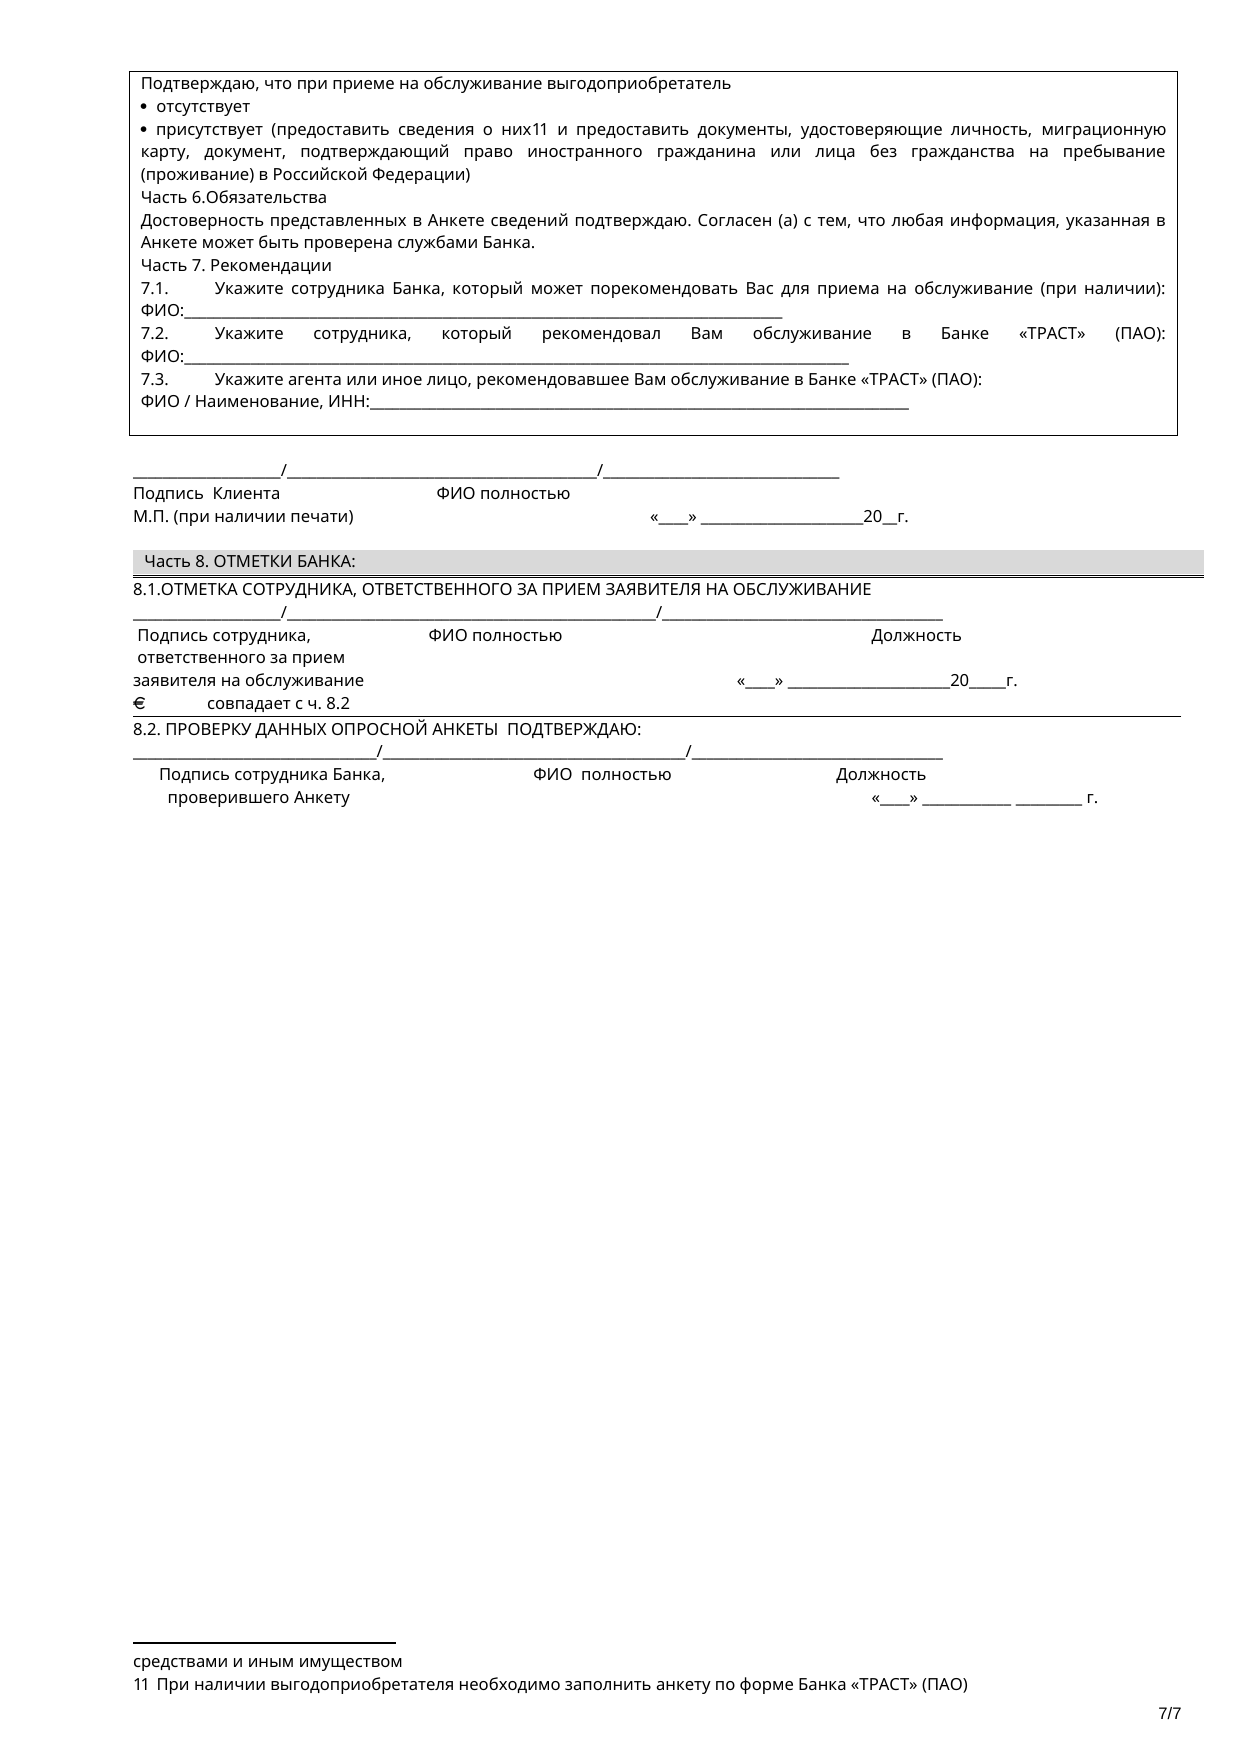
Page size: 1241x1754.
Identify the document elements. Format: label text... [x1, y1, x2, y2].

table_cell Часть 6.Обязательства Достоверность представленных в Анкете сведений подтверждаю. Согласен (а) с тем, что любая информация, указанная в Анкете может быть проверена службами Банка. Часть 7. Рекомендации Укажите сотрудника Банка, который может порекомендовать Вас для приема на обслуживание (при наличии): ФИО:_________________________________________________________________________________ Укажите сотрудника, который рекомендовал Вам обслуживание в Банке «ТРАСТ» (ПАО): ФИО:__________________________________________________________________________________________ Укажите агента или иное лицо, рекомендовавшее Вам обслуживание в Банке «ТРАСТ» (ПАО): ФИО / Наименование, ИНН:_________________________________________________________________________ [130, 185, 1177, 435]
subtitle заявителя на обслуживание «____» ______________________20_____г. [133, 668, 1181, 691]
table_header Часть 8. ОТМЕТКИ БАНКА: [133, 550, 1204, 574]
subtitle ответственного за прием [133, 646, 1181, 668]
table_cell Часть 5. Сведения о наличии выгодоприобретателя (ей) Подтверждаю, что при приеме на обслуживание выгодоприобретатель отсутствует присутствует (предоставить сведения о них и предоставить документы, удостоверяющие личность, миграционную карту, документ, подтверждающий право иностранного гражданина или лица без гражданства на пребывание (проживание) в Российской Федерации) [130, 72, 1177, 185]
subtitle Подпись Клиента ФИО полностью [133, 482, 1181, 504]
subtitle совпадает с ч. 8.2 [133, 691, 1181, 716]
text _________________________________/_________________________________________/__________________________________ [133, 740, 1181, 762]
subtitle ____________________/__________________________________________________/______________________________________ [133, 600, 1181, 623]
text М.П. (при наличии печати) «____» ______________________20__г. [133, 504, 1181, 527]
subtitle Подпись сотрудника Банка, ФИО полностью Должность [133, 762, 1181, 785]
subtitle ____________________/__________________________________________/________________________________ [133, 459, 1181, 482]
subtitle Подпись сотрудника, ФИО полностью Должность [133, 623, 1181, 646]
text 8.2. ПРОВЕРКУ ДАННЫХ ОПРОСНОЙ АНКЕТЫ ПОДТВЕРЖДАЮ: [133, 717, 1181, 740]
subtitle 8.1.ОТМЕТКА СОТРУДНИКА, ОТВЕТСТВЕННОГО ЗА ПРИЕМ ЗАЯВИТЕЛЯ НА ОБСЛУЖИВАНИЕ [133, 578, 1181, 600]
text проверившего Анкету «____» ____________ _________ г. [133, 785, 1181, 808]
